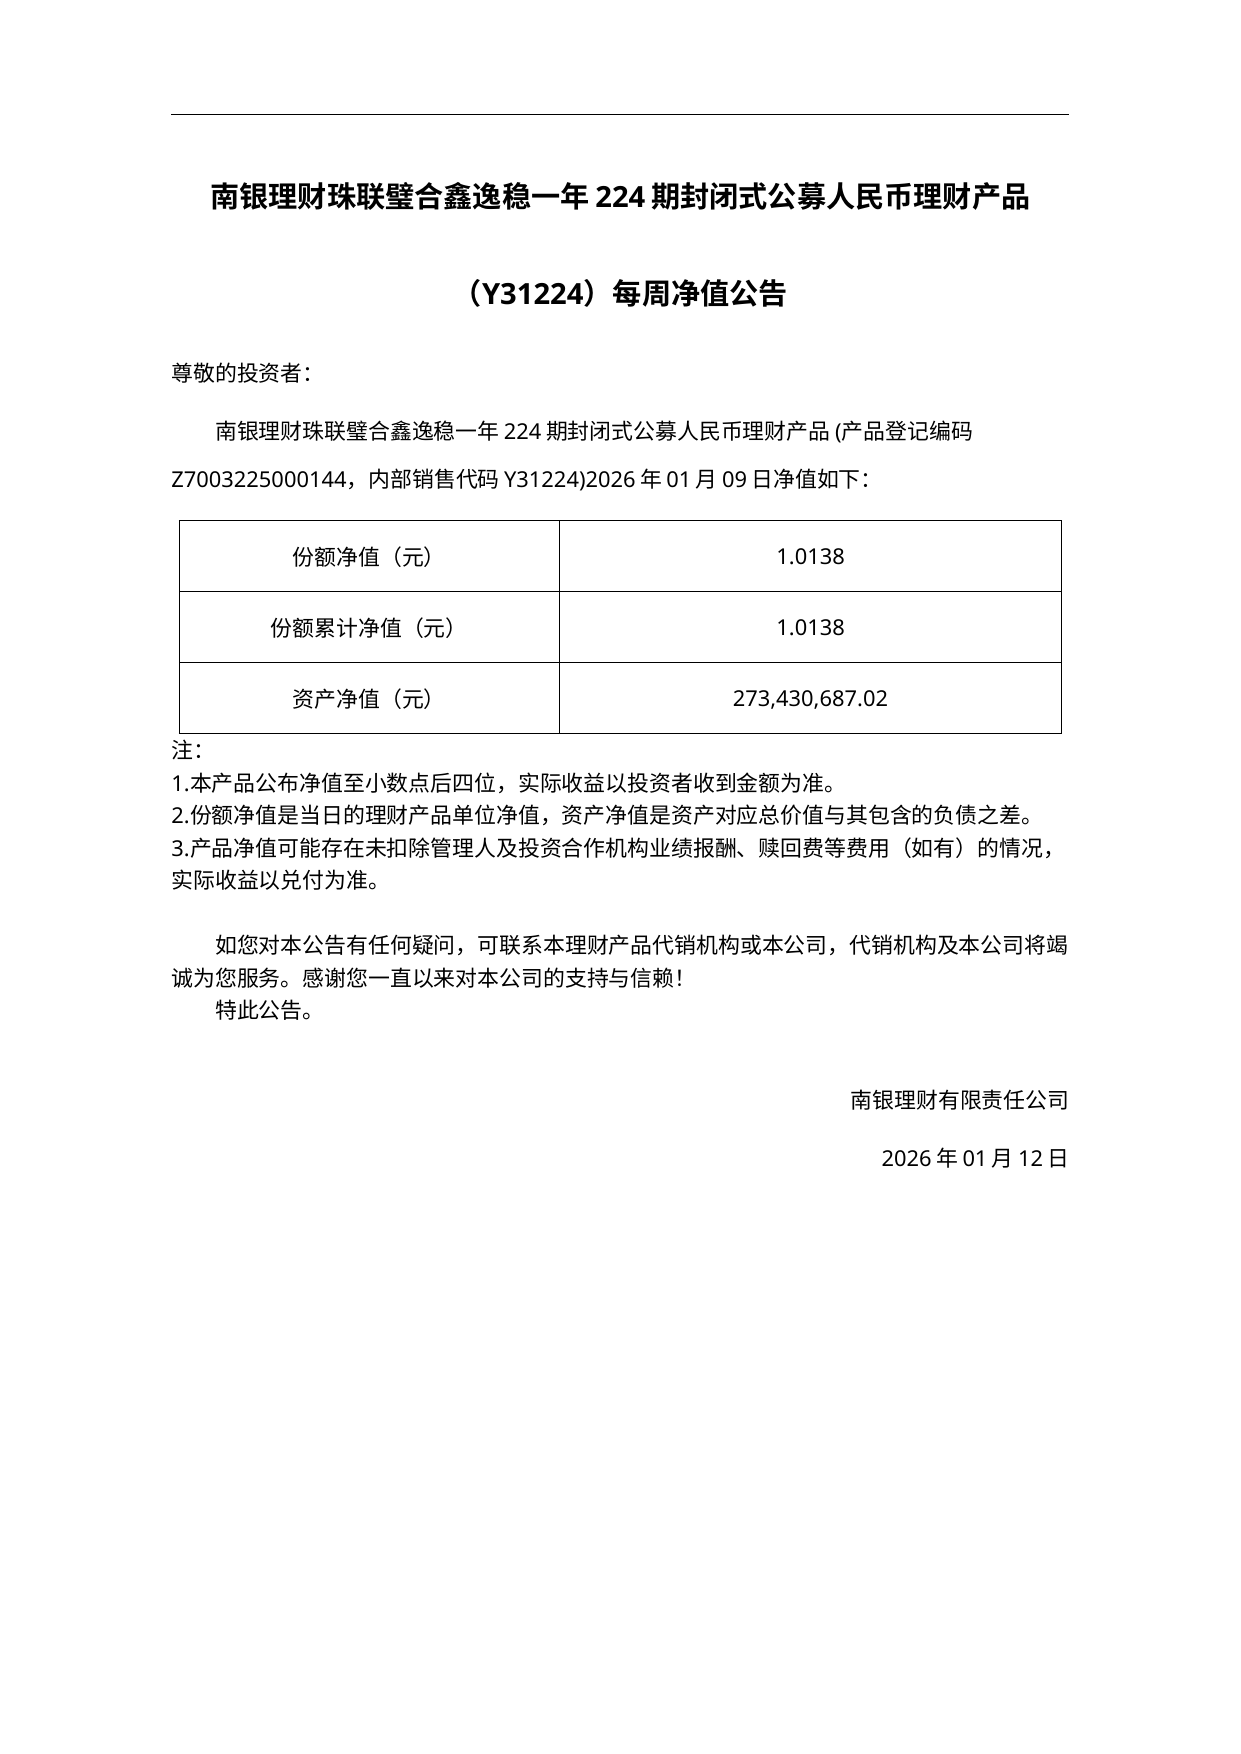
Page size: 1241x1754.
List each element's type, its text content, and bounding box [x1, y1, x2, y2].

table_header 份额净值（元） [180, 521, 559, 591]
table_cell 273,430,687.02 [560, 663, 1061, 733]
table_header 1.0138 [560, 521, 1061, 591]
text 南银理财珠联璧合鑫逸稳一年224期封闭式公募人民币理财产品（Y31224）每周净值公告 [171, 162, 1069, 324]
text 2026年01月12日 [171, 1140, 1069, 1173]
table_cell 份额累计净值（元） [180, 592, 559, 662]
text 2.份额净值是当日的理财产品单位净值，资产净值是资产对应总价值与其包含的负债之差。 [171, 798, 1069, 830]
table_cell 1.0138 [560, 592, 1061, 662]
text 特此公告。 [171, 993, 1069, 1025]
text 南银理财珠联璧合鑫逸稳一年224期封闭式公募人民币理财产品 (产品登记编码Z7003225000144，内部销售代码Y31224)2026年01月09日净值如下： [171, 413, 1069, 494]
table_cell 资产净值（元） [180, 663, 559, 733]
text 1.本产品公布净值至小数点后四位，实际收益以投资者收到金额为准。 [171, 765, 1069, 798]
text 注： [171, 733, 1069, 765]
text 尊敬的投资者： [171, 355, 1069, 388]
text 南银理财有限责任公司 [171, 1082, 1069, 1115]
text 如您对本公告有任何疑问，可联系本理财产品代销机构或本公司，代销机构及本公司将竭诚为您服务。感谢您一直以来对本公司的支持与信赖！ [171, 928, 1069, 993]
text 3.产品净值可能存在未扣除管理人及投资合作机构业绩报酬、赎回费等费用（如有）的情况，实际收益以兑付为准。 [171, 830, 1069, 895]
